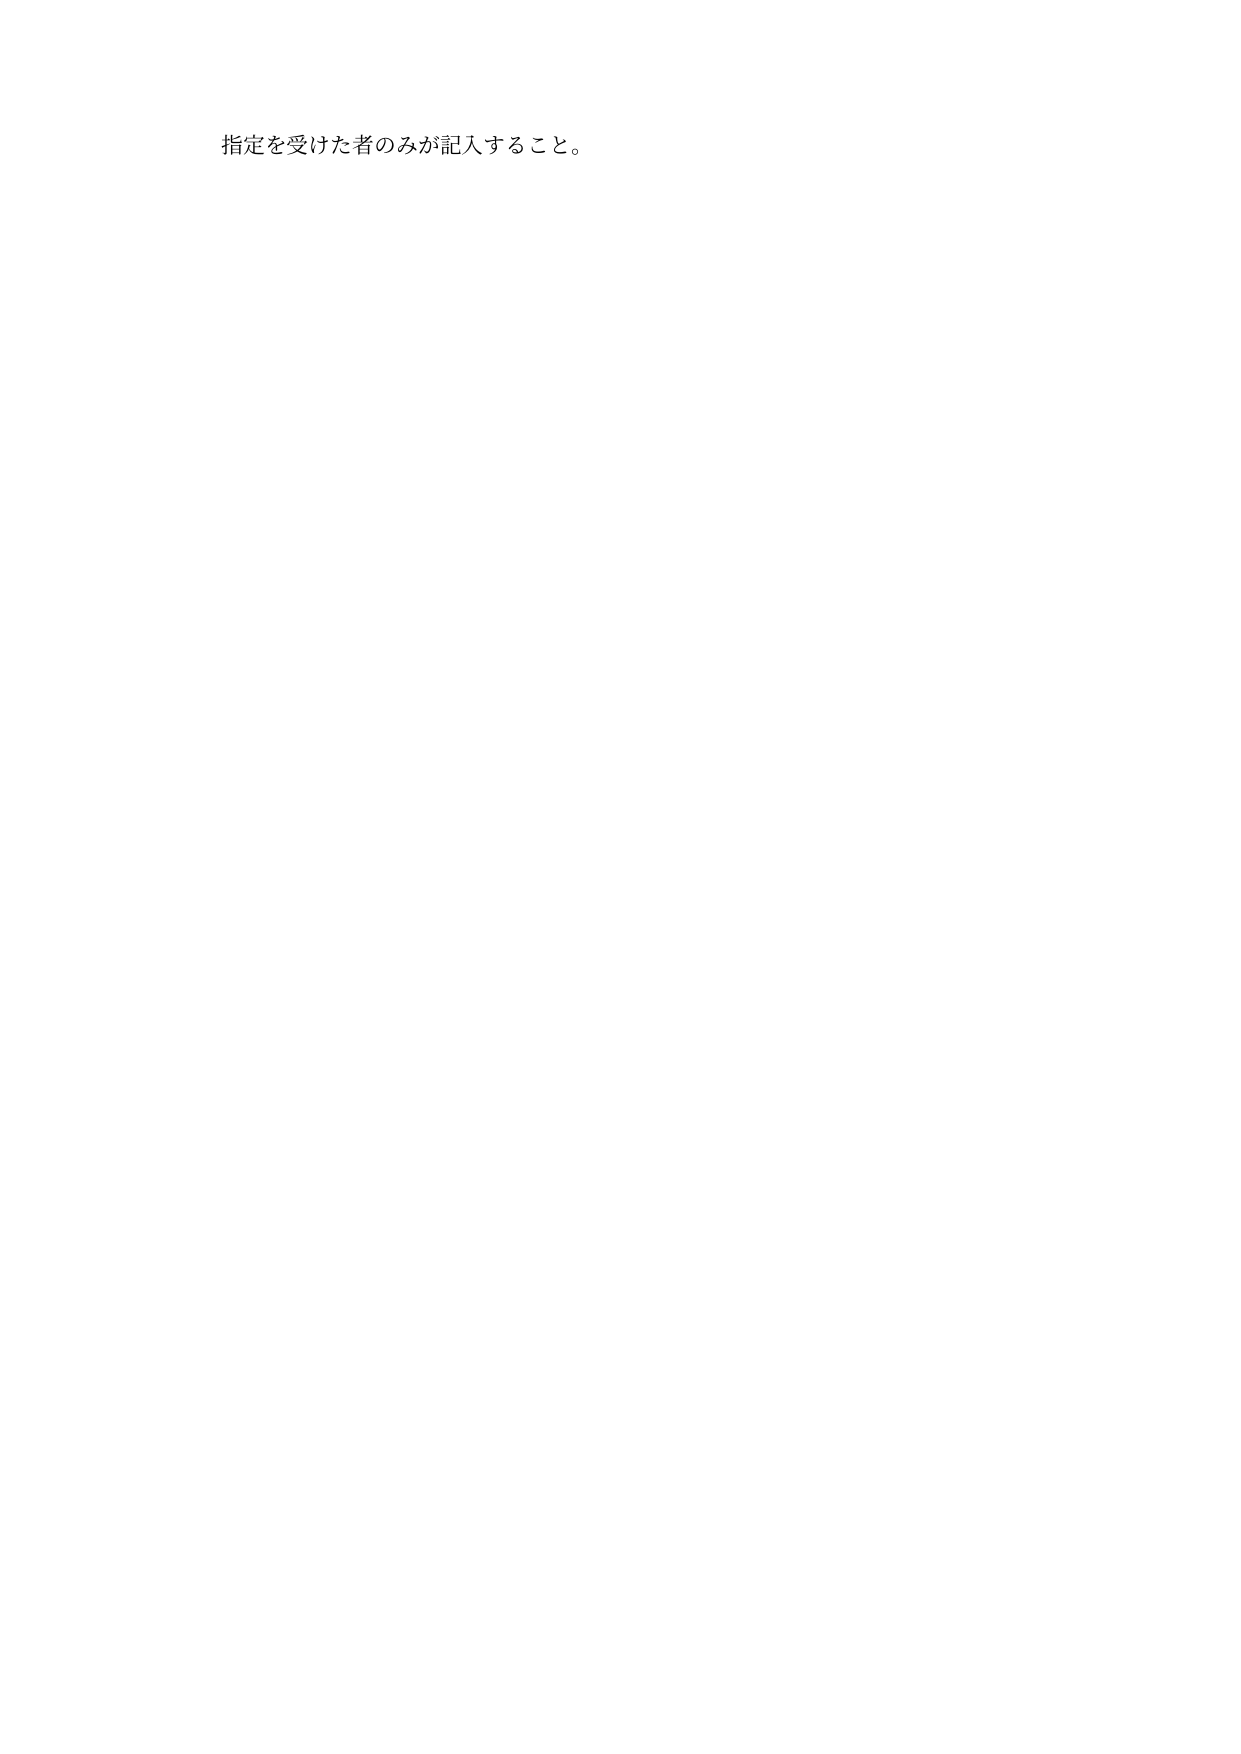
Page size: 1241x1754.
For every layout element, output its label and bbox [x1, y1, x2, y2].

text [177, 128, 1125, 161]
